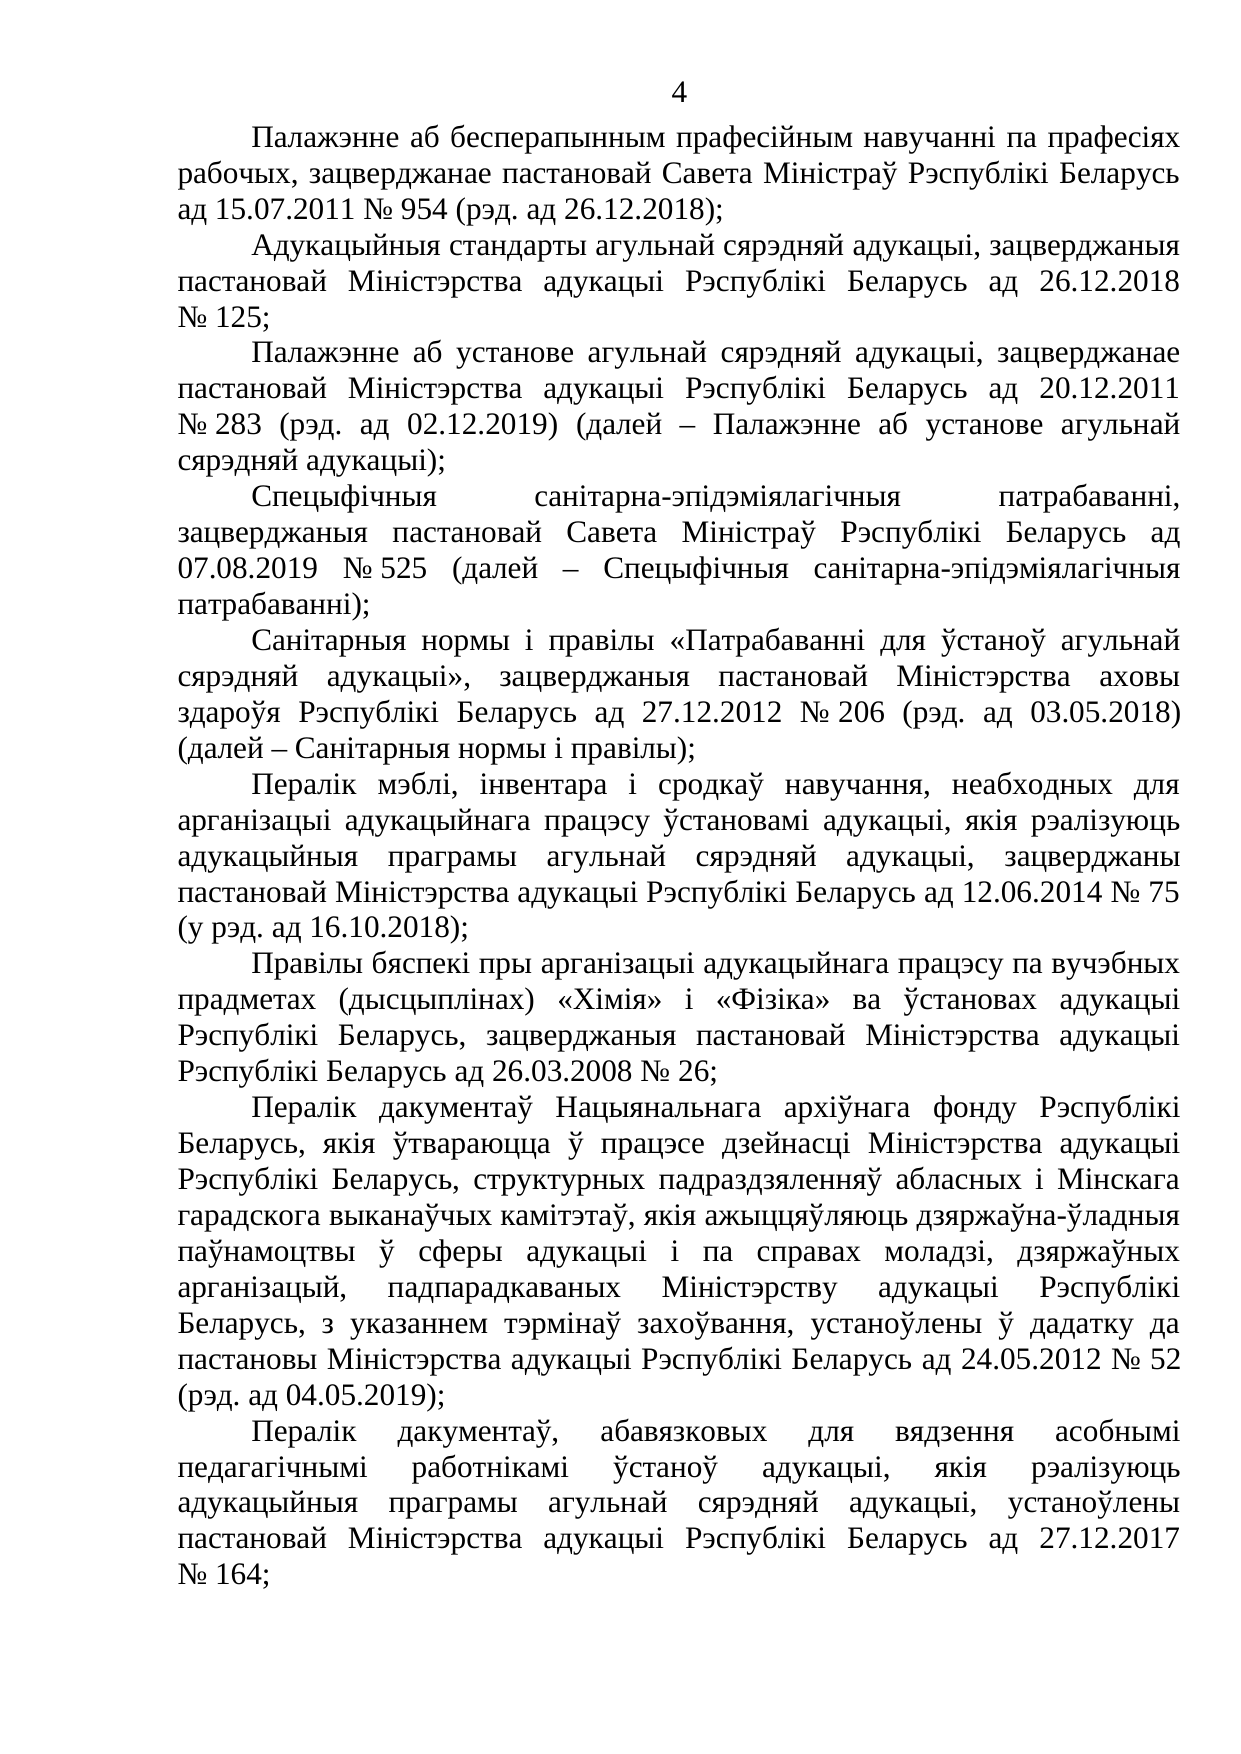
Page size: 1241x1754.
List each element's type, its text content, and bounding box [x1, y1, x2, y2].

text Пералік мэблі, інвентара і сродкаў навучання, неабходных для арганізацыі адукацыйнага працэсу ўстановамі адукацыі, якія рэалізуюць адукацыйныя праграмы агульнай сярэдняй адукацыі, зацверджаны пастановай Міністэрства адукацыі Рэспублікі Беларусь ад 12.06.2014 № 75 (у рэд. ад 16.10.2018); [177, 765, 1181, 945]
text Правілы бяспекі пры арганізацыі адукацыйнага працэсу па вучэбных прадметах (дысцыплінах) «Хімія» і «Фізіка» ва ўстановах адукацыі Рэспублікі Беларусь, зацверджаныя пастановай Міністэрства адукацыі Рэспублікі Беларусь ад 26.03.2008 № 26; [177, 945, 1181, 1088]
text Пералік дакументаў Нацыянальнага архіўнага фонду Рэспублікі Беларусь, якія ўтвараюцца ў працэсе дзейнасці Міністэрства адукацыі Рэспублікі Беларусь, структурных падраздзяленняў абласных і Мінскага гарадскога выканаўчых камітэтаў, якія ажыццяўляюць дзяржаўна-ўладныя паўнамоцтвы ў сферы адукацыі і па справах моладзі, дзяржаўных арганізацый, падпарадкаваных Міністэрству адукацыі Рэспублікі Беларусь, з указаннем тэрмінаў захоўвання, устаноўлены ў дадатку да пастановы Міністэрства адукацыі Рэспублікі Беларусь ад 24.05.2012 № 52 (рэд. ад 04.05.2019); [177, 1088, 1181, 1412]
text Палажэнне аб установе агульнай сярэдняй адукацыі, зацверджанае пастановай Міністэрства адукацыі Рэспублікі Беларусь ад 20.12.2011 № 283 (рэд. ад 02.12.2019) (далей – Палажэнне аб установе агульнай сярэдняй адукацыі); [177, 334, 1181, 477]
text Адукацыйныя стандарты агульнай сярэдняй адукацыі, зацверджаныя пастановай Міністэрства адукацыі Рэспублікі Беларусь ад 26.12.2018 № 125; [177, 226, 1181, 334]
text Спецыфічныя санітарна-эпідэміялагічныя патрабаванні, зацверджаныя пастановай Савета Міністраў Рэспублікі Беларусь ад 07.08.2019 № 525 (далей – Спецыфічныя санітарна-эпідэміялагічныя патрабаванні); [177, 477, 1181, 621]
text Палажэнне аб бесперапынным прафесійным навучанні па прафесіях рабочых, зацверджанае пастановай Савета Міністраў Рэспублікі Беларусь ад 15.07.2011 № 954 (рэд. ад 26.12.2018); [177, 118, 1181, 226]
text Санітарныя нормы і правілы «Патрабаванні для ўстаноў агульнай сярэдняй адукацыі», зацверджаныя пастановай Міністэрства аховы здароўя Рэспублікі Беларусь ад 27.12.2012 № 206 (рэд. ад 03.05.2018) (далей – Санітарныя нормы і правілы); [177, 621, 1181, 765]
text Пералік дакументаў, абавязковых для вядзення асобнымі педагагічнымі работнікамі ўстаноў адукацыі, якія рэалізуюць адукацыйныя праграмы агульнай сярэдняй адукацыі, устаноўлены пастановай Міністэрства адукацыі Рэспублікі Беларусь ад 27.12.2017 № 164; [177, 1412, 1181, 1592]
